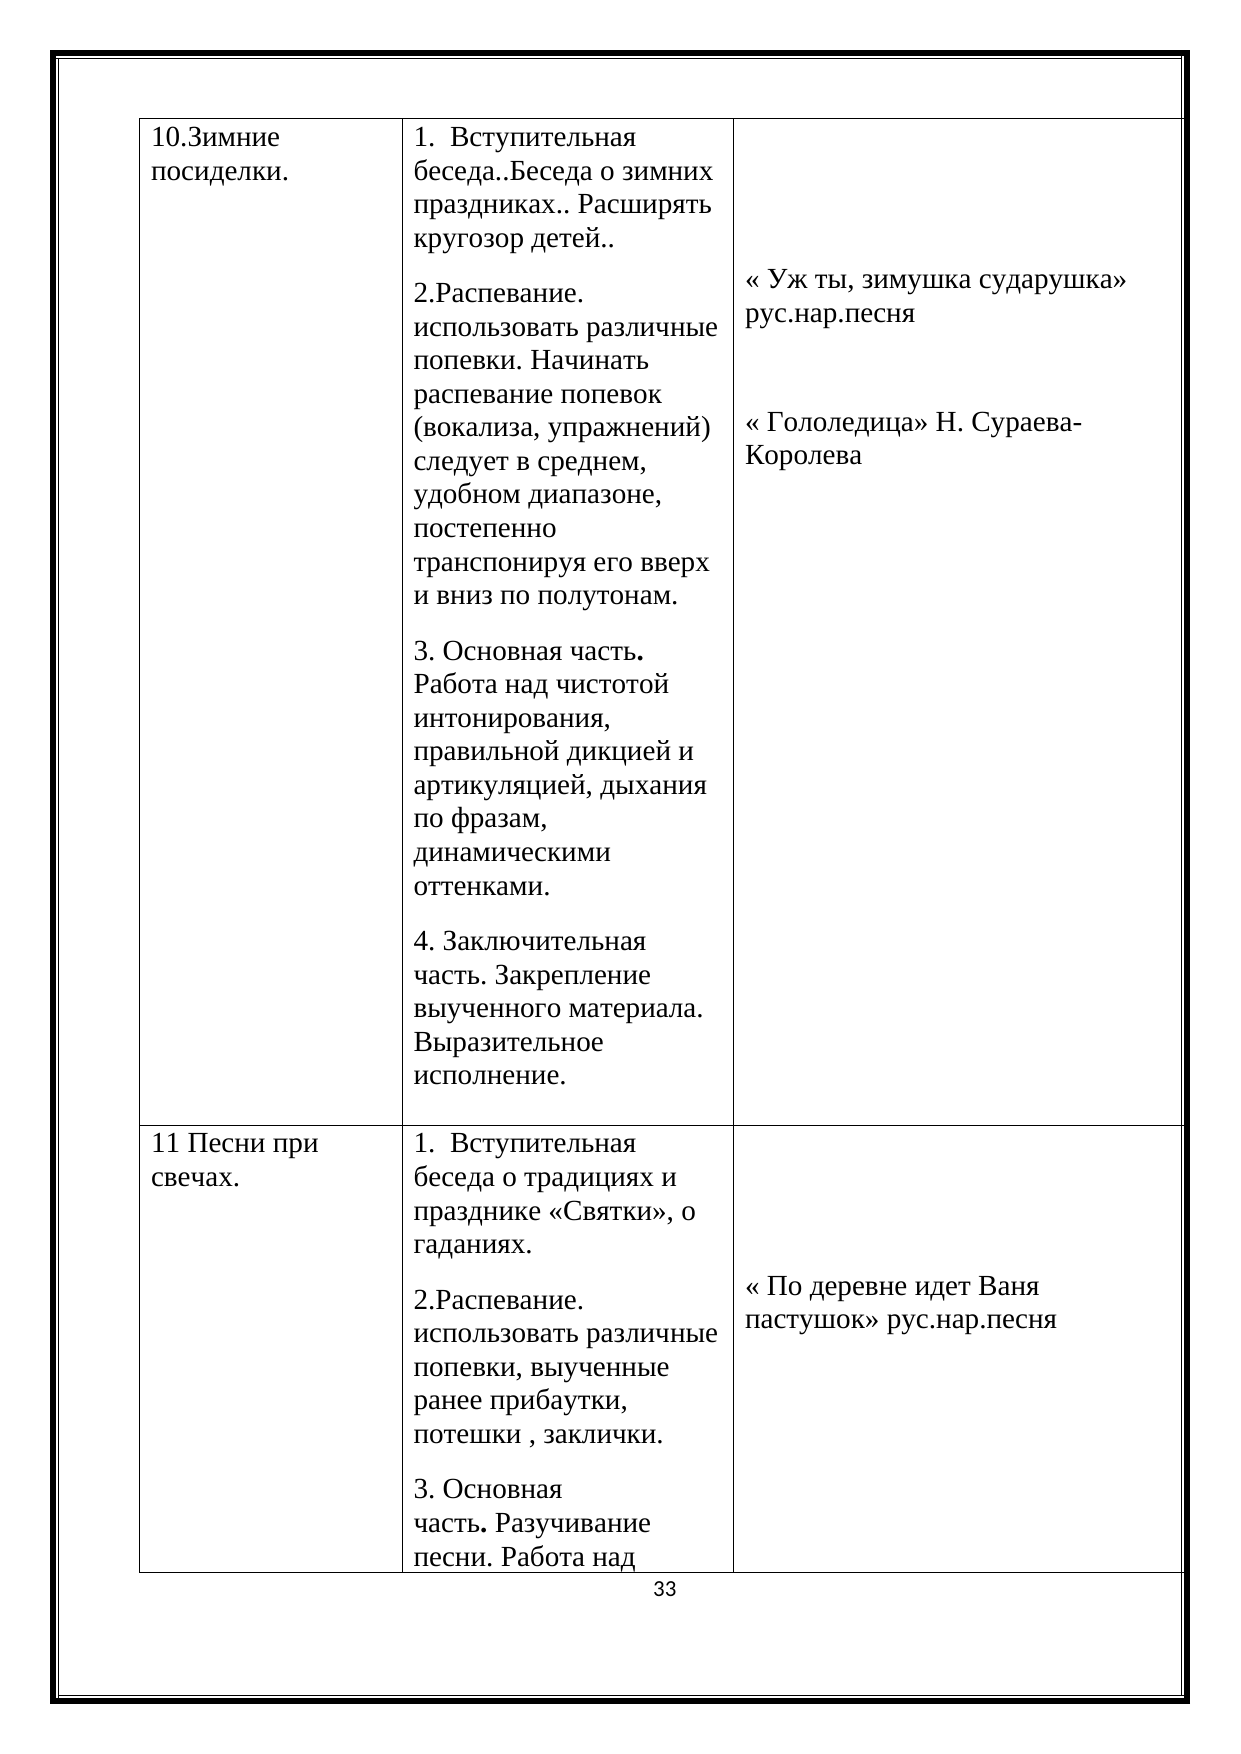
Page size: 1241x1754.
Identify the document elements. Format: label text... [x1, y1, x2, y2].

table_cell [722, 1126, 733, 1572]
table_cell 10.Зимние посиделки. [140, 119, 402, 1124]
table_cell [140, 1126, 402, 1572]
table_cell 1. Вступительная беседа..Беседа о зимних праздниках.. Расширять кругозор детей.. 2.Распевание. использовать различные попевки. Начинать распевание попевок (вокализа, упражнений) следует в среднем, удобном диапазоне, постепенно транспонируя его вверх и вниз по полутонам. 3. Основная часть. Работа над чистотой интонирования, правильной дикцией и артикуляцией, дыхания по фразам, динамическими оттенками. 4. Заключительная часть. Закрепление выученного материала. Выразительное исполнение. [403, 119, 733, 1124]
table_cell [734, 1126, 1181, 1572]
table_cell « Уж ты, зимушка сударушка» рус.нар.песня « Гололедица» Н. Сураева-Королева [734, 119, 1181, 1124]
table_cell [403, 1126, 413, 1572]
